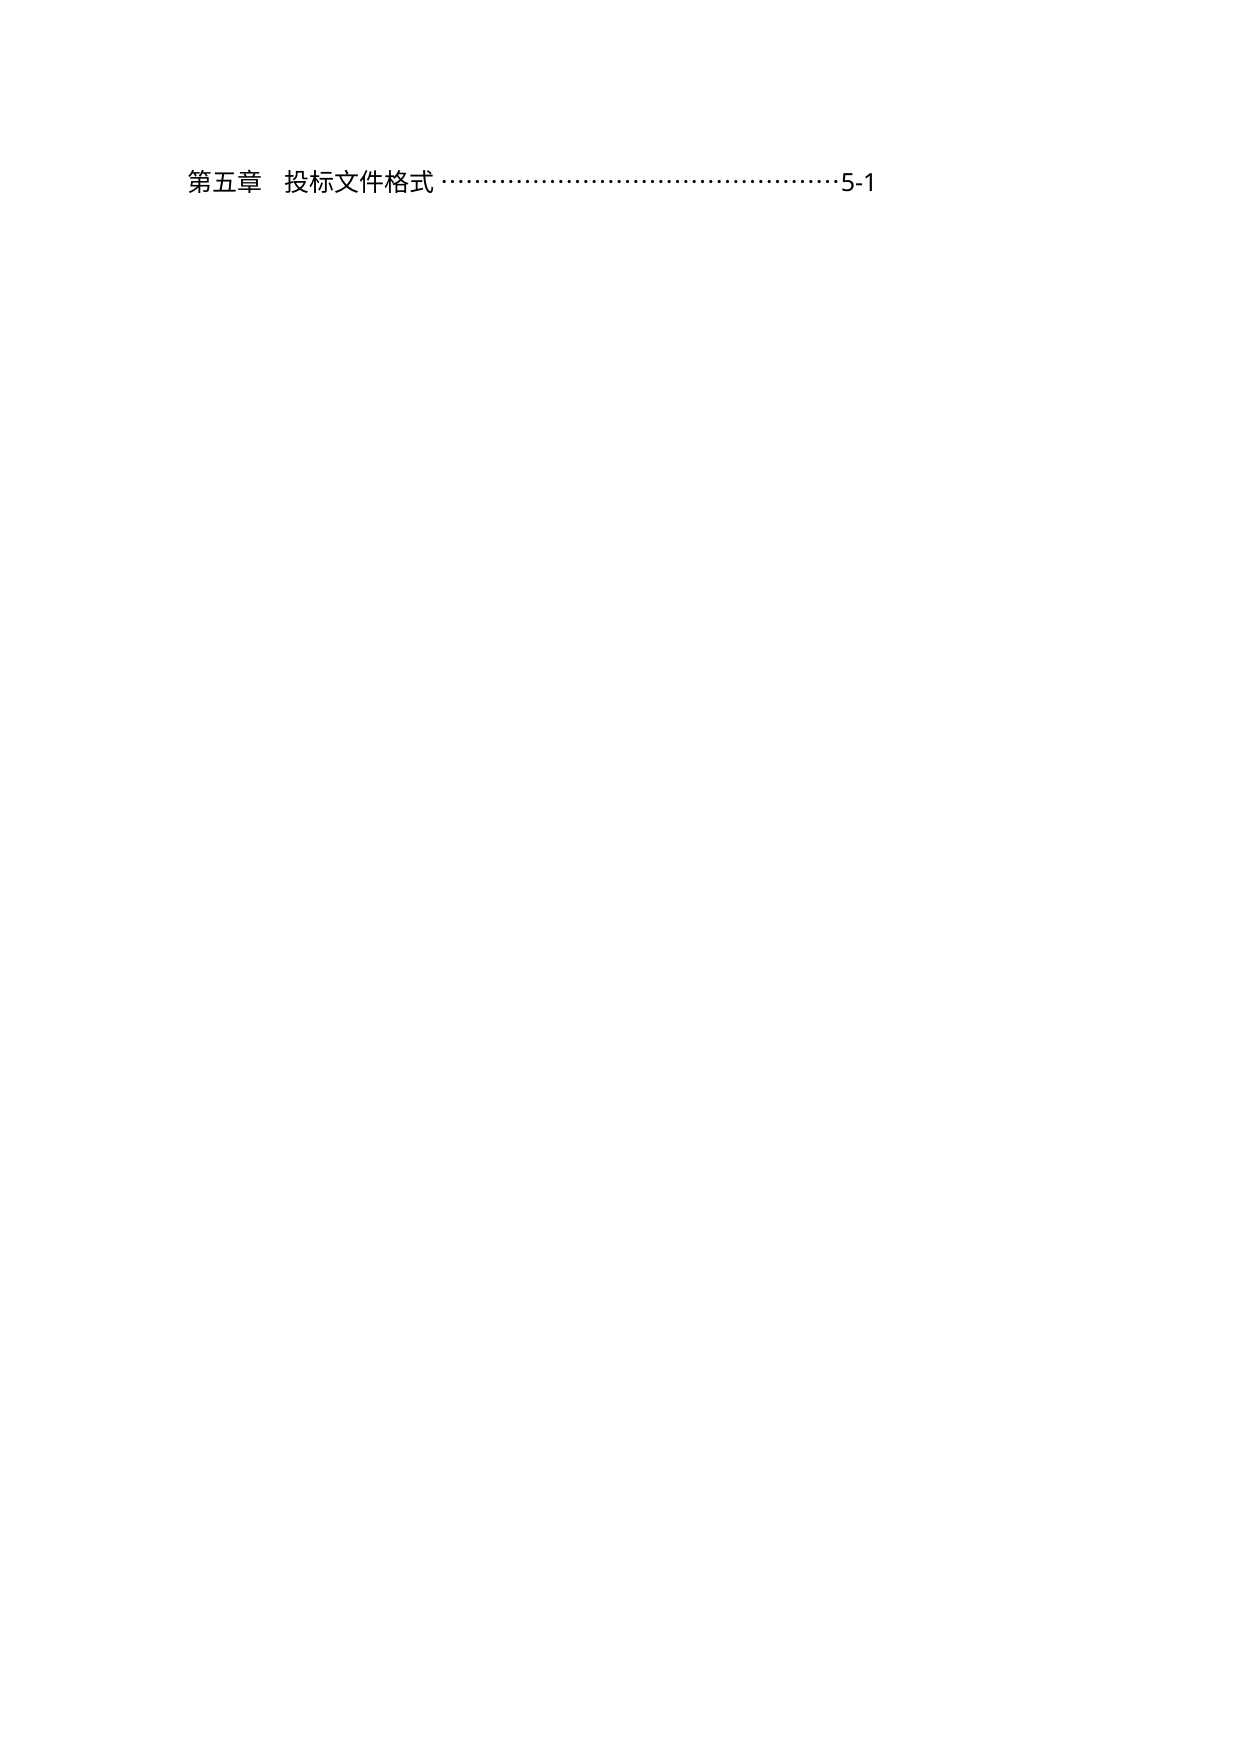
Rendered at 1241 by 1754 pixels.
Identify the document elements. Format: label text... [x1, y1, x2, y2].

text 第五章 投标文件格式 …………………………………………5-1 [187, 162, 1053, 198]
